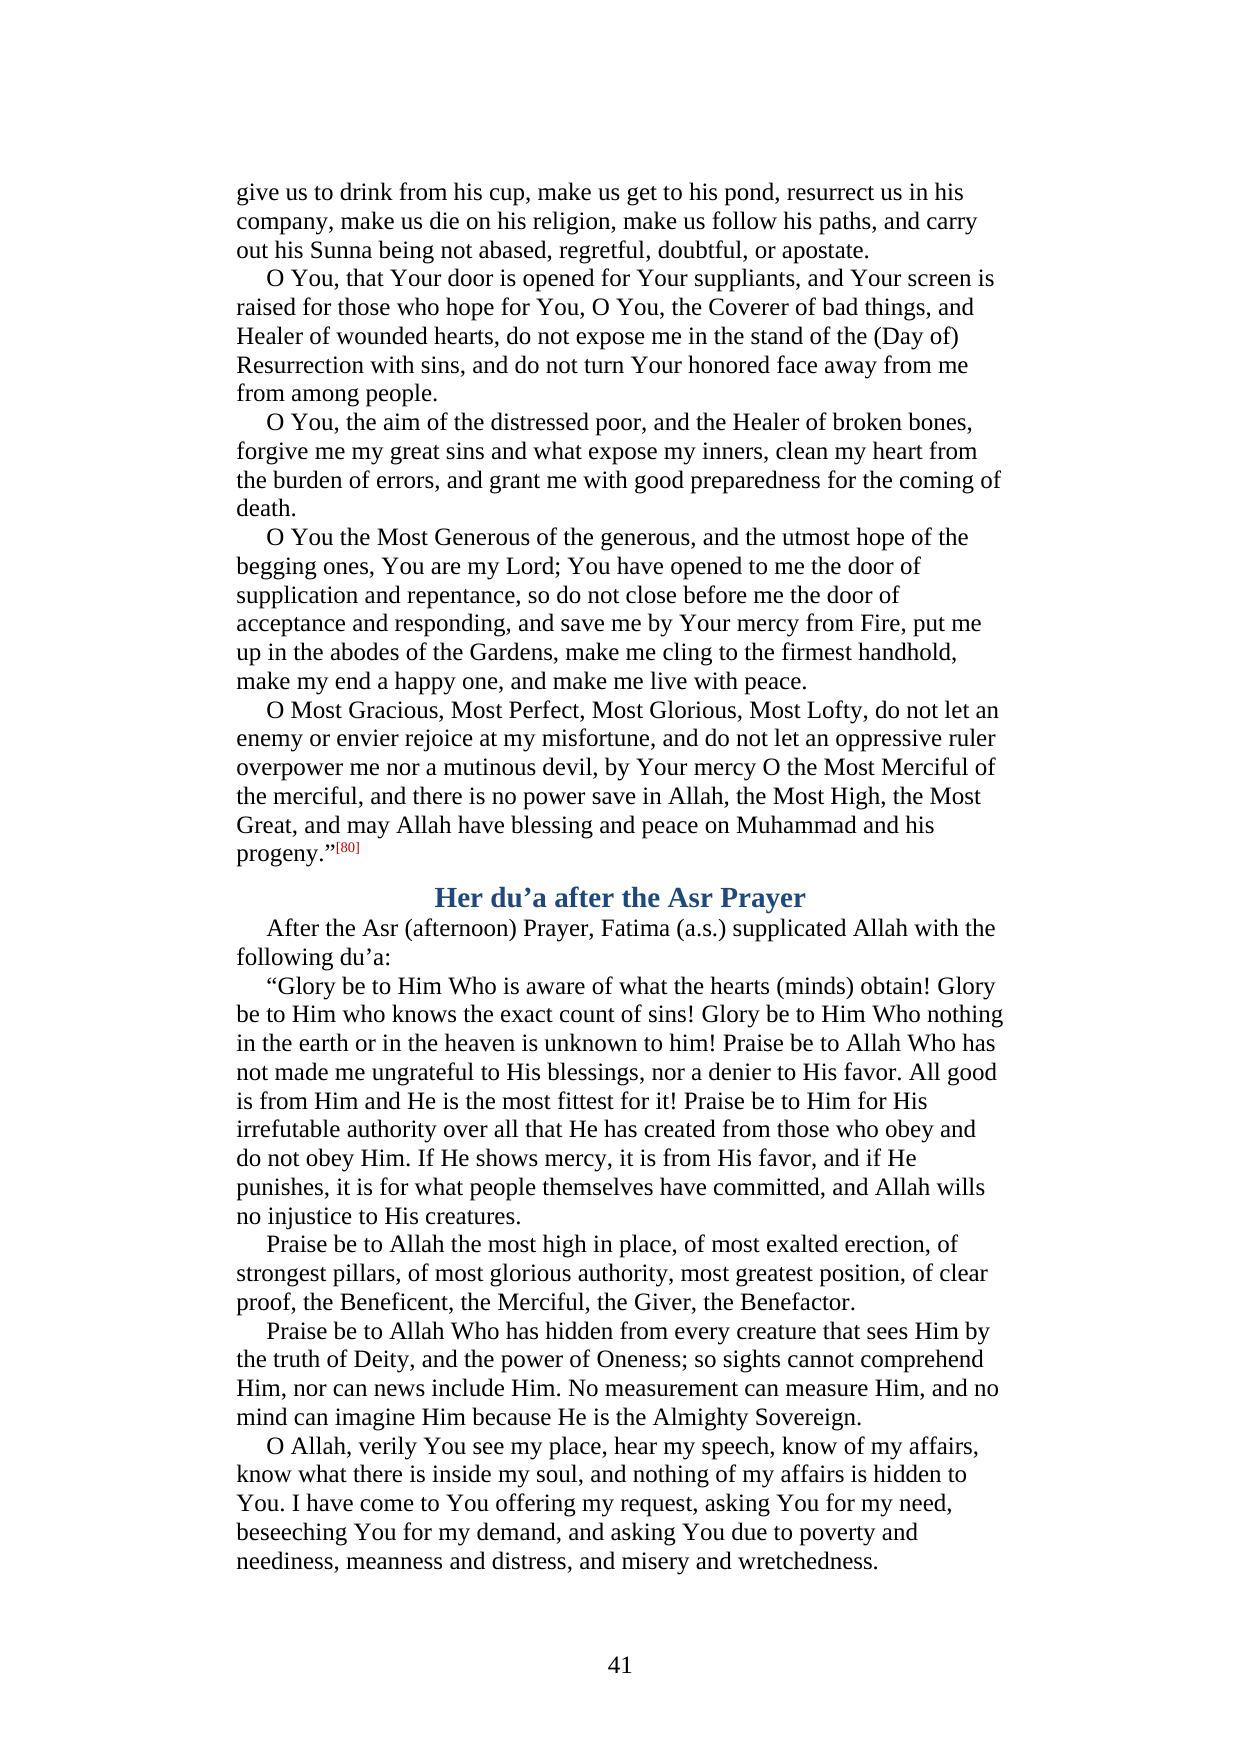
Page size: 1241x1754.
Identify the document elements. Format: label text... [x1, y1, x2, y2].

text O You, that Your door is opened for Your suppliants, and Your screen is raised for those who hope for You, O You, the Coverer of bad things, and Healer of wounded hearts, do not expose me in the stand of the (Day of) Resurrection with sins, and do not turn Your honored face away from me from among people. [236, 263, 1004, 407]
text O Allah, verily You see my place, hear my speech, know of my affairs, know what there is inside my soul, and nothing of my affairs is hidden to You. I have come to You offering my request, asking You for my need, beseeching You for my demand, and asking You due to poverty and neediness, meanness and distress, and misery and wretchedness. [236, 1431, 1004, 1574]
text O You, the aim of the distressed poor, and the Healer of broken bones, forgive me my great sins and what expose my inners, clean my heart from the burden of errors, and grant me with good preparedness for the coming of death. [236, 407, 1004, 522]
text O You the Most Generous of the generous, and the utmost hope of the begging ones, You are my Lord; You have opened to me the door of supplication and repentance, so do not close before me the door of acceptance and responding, and save me by Your mercy from Fire, put me up in the abodes of the Gardens, make me cling to the firmest handhold, make my end a happy one, and make me live with peace. [236, 522, 1004, 695]
text Praise be to Allah the most high in place, of most exalted erection, of strongest pillars, of most glorious authority, most greatest position, of clear proof, the Beneficent, the Merciful, the Giver, the Benefactor. [236, 1229, 1004, 1316]
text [236, 177, 1004, 263]
text Praise be to Allah Who has hidden from every creature that sees Him by the truth of Deity, and the power of Oneness; so sights cannot comprehend Him, nor can news include Him. No measurement can measure Him, and no mind can imagine Him because He is the Almighty Sovereign. [236, 1316, 1004, 1431]
text O Most Gracious, Most Perfect, Most Glorious, Most Lofty, do not let an enemy or envier rejoice at my misfortune, and do not let an oppressive ruler overpower me nor a mutinous devil, by Your mercy O the Most Merciful of the merciful, and there is no power save in Allah, the Most High, the Most Great, and may Allah have blessing and peace on Muhammad and his progeny.”[80] [236, 695, 1004, 867]
text “Glory be to Him Who is aware of what the hearts (minds) obtain! Glory be to Him who knows the exact count of sins! Glory be to Him Who nothing in the earth or in the heaven is unknown to him! Praise be to Allah Who has not made me ungrateful to His blessings, nor a denier to His favor. All good is from Him and He is the most fittest for it! Praise be to Him for His irrefutable authority over all that He has created from those who obey and do not obey Him. If He shows mercy, it is from His favor, and if He punishes, it is for what people themselves have committed, and Allah wills no injustice to His creatures. [236, 971, 1004, 1229]
text After the Asr (afternoon) Prayer, Fatima (a.s.) supplicated Allah with the following du’a: [236, 913, 1004, 971]
subtitle Her du’a after the Asr Prayer [236, 880, 1004, 913]
